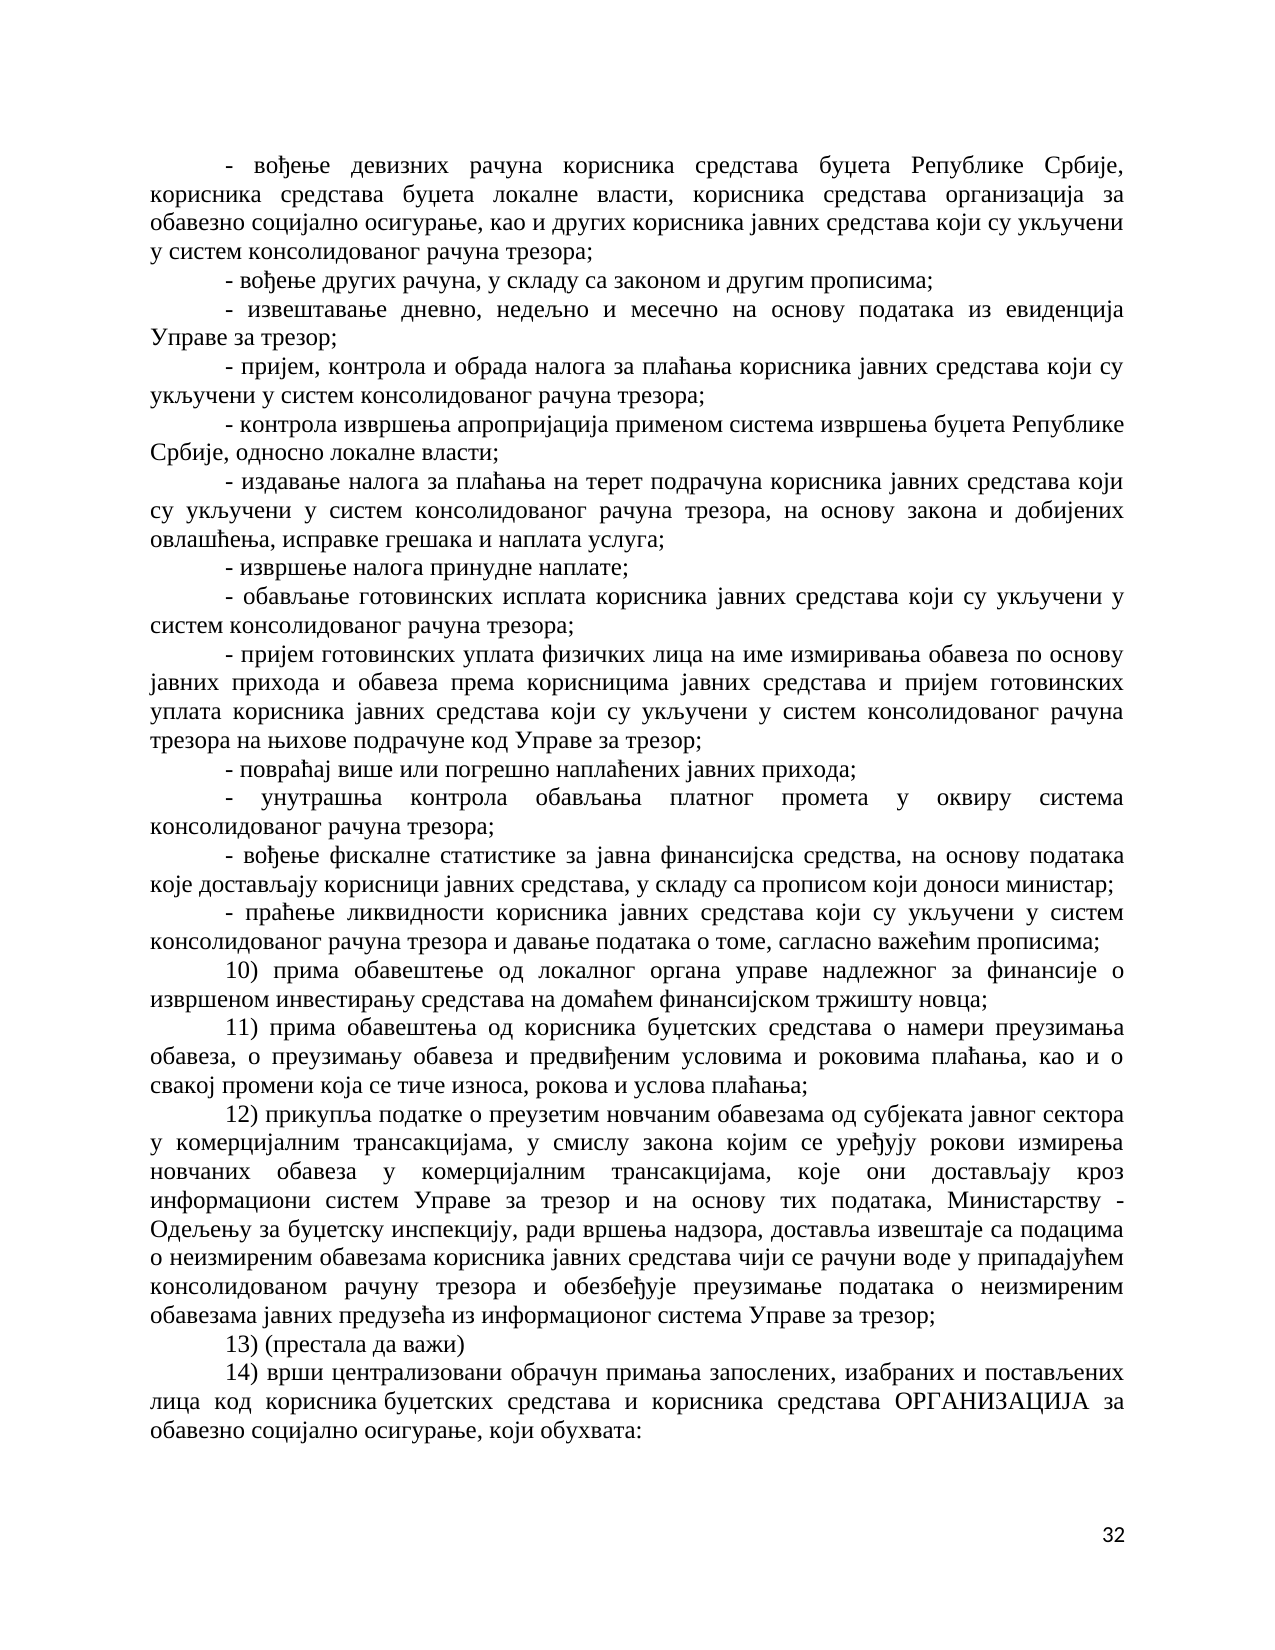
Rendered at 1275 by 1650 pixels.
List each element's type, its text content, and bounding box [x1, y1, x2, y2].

text - контрола извршења апропријација применом система извршења буџета Републике Србије, односно локалне власти; [150, 409, 1125, 466]
text - издавање налога за плаћања на терет подрачуна корисника јавних средстава који су укључени у систем консолидованог рачуна трезора, на основу закона и добијених овлашћења, исправке грешака и наплата услуга; [150, 466, 1125, 552]
text - извршење налога принудне наплате; [150, 552, 1125, 581]
text 10) прима обавештење од локалног органа управе надлежног за финансије о извршеном инвестирању средстава на домаћем финансијском тржишту новца; [150, 955, 1125, 1012]
text 12) прикупља податке о преузетим новчаним обавезама од субјеката јавног сектора у комерцијалним трансакцијама, у смислу закона којим се уређују рокови измирења новчаних обавеза у комерцијалним трансакцијама, које они достављају кроз информациони систем Управе за трезор и на основу тих података, Министарству - Одељењу за буџетску инспекцију, ради вршења надзора, доставља извештаје са подацима о неизмиреним обавезама корисника јавних средстава чији се рачуни воде у припадајућем консолидованом рачуну трезора и обезбеђује преузимање података о неизмиреним обавезама јавних предузећа из информационог система Управе за трезор; [150, 1099, 1125, 1329]
text 14) врши централизовани обрачун примања запослених, изабраних и постављених лица код корисника буџетских средстава и корисника средстава ОРГАНИЗАЦИЈА за обавезно социјално осигурање, који обухвата: [150, 1357, 1125, 1444]
text - обављање готовинских исплата корисника јавних средстава који су укључени у систем консолидованог рачуна трезора; [150, 581, 1125, 639]
text - вођење фискалне статистике за јавна финансијска средства, на основу података које достављају корисници јавних средстава, у складу са прописом који доноси министар; [150, 840, 1125, 897]
text 13) (престала да важи) [150, 1329, 1125, 1357]
text - пријем готовинских уплата физичких лица на име измиривања обавеза по основу јавних прихода и обавеза према корисницима јавних средстава и пријем готовинских уплата корисника јавних средстава који су укључени у систем консолидованог рачуна трезора на њихове подрачуне код Управе за трезор; [150, 639, 1125, 754]
text - унутрашња контрола обављања платног промета у оквиру система консолидованог рачуна трезора; [150, 782, 1125, 840]
text - праћење ликвидности корисника јавних средстава који су укључени у систем консолидованог рачуна трезора и давање података о томе, сагласно важећим прописима; [150, 897, 1125, 955]
text - повраћај више или погрешно наплаћених јавних прихода; [150, 754, 1125, 782]
text - вођење девизних рачуна корисника средстава буџета Републике Србије, корисника средстава буџета локалне власти, корисника средстава организација за обавезно социјално осигурање, као и других корисника јавних средстава који су укључени у систем консолидованог рачуна трезора; [150, 150, 1125, 265]
text - извештавање дневно, недељно и месечно на основу података из евиденција Управе за трезор; [150, 294, 1125, 351]
text - пријем, контрола и обрада налога за плаћања корисника јавних средстава који су укључени у систем консолидованог рачуна трезора; [150, 351, 1125, 409]
text 11) прима обавештења од корисника буџетских средстава о намери преузимања обавеза, о преузимању обавеза и предвиђеним условима и роковима плаћања, као и о свакој промени која се тиче износа, рокова и услова плаћања; [150, 1012, 1125, 1099]
text - вођење других рачуна, у складу са законом и другим прописима; [150, 265, 1125, 294]
